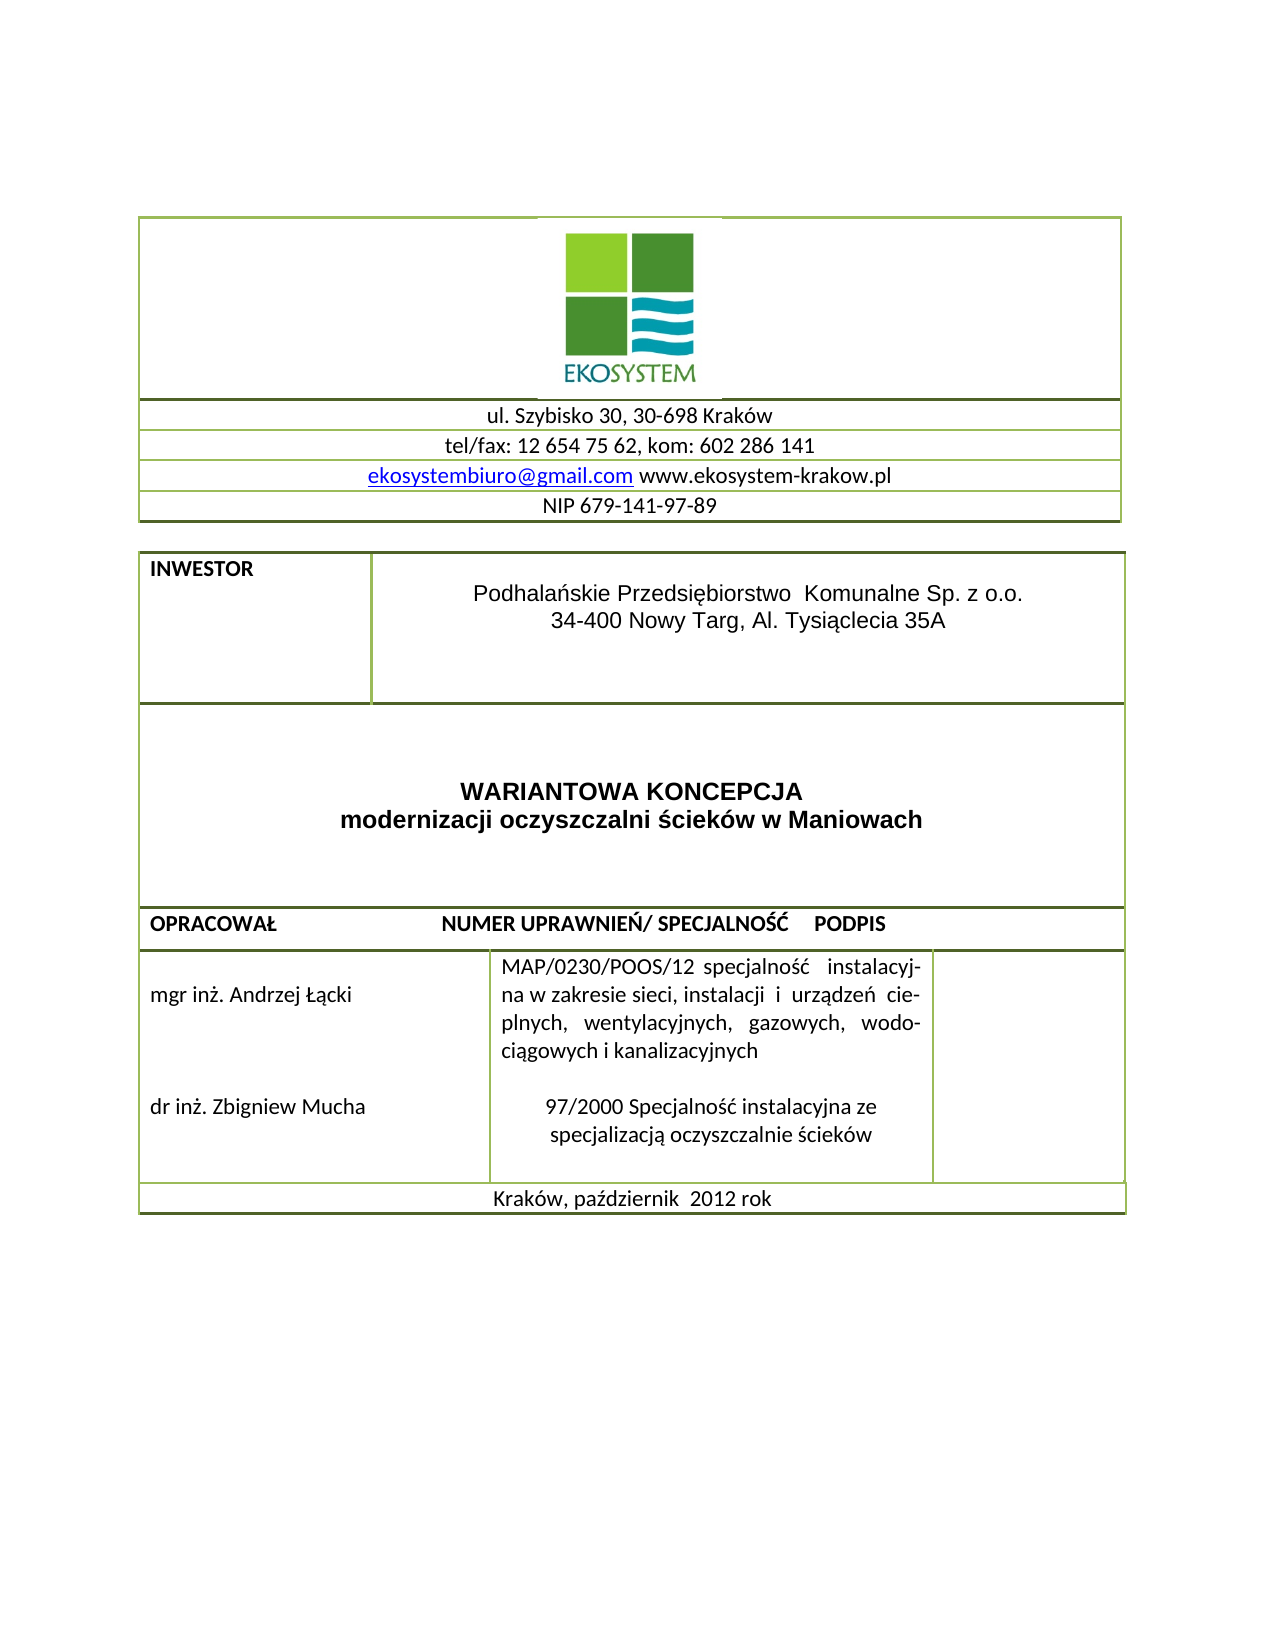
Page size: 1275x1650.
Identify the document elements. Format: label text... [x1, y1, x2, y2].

table_cell tel/fax: 12 654 75 62, kom: 602 286 141 [140, 431, 1120, 459]
table_cell NIP 679-141-97-89 [140, 492, 1120, 519]
table_header Podhalańskie Przedsiębiorstwo Komunalne Sp. z o.o. 34-400 Nowy Targ, Al. Tysiąclecia 35A [373, 554, 1124, 702]
table_cell OPRACOWAŁ NUMER UPRAWNIEŃ/ SPECJALNOŚĆ PODPIS [140, 909, 1124, 949]
table_header [140, 219, 537, 398]
table_cell ekosystembiuro@gmail.com www.ekosystem-krakow.pl [140, 461, 1120, 489]
table_header [722, 219, 1120, 398]
table_cell MAP/0230/POOS/12 specjalność instalacyj-na w zakresie sieci, instalacji i urządzeń cie-plnych, wentylacyjnych, gazowych, wodo-ciągowych i kanalizacyjnych 97/2000 Specjalność instalacyjna ze specjalizacją oczyszczalnie ścieków [491, 952, 932, 1182]
table_cell WARIANTOWA KONCEPCJA modernizacji oczyszczalni ścieków w Maniowach [140, 705, 1124, 906]
table_cell Kraków, październik 2012 rok [140, 1184, 1125, 1212]
picture [537, 218, 722, 399]
table_header INWESTOR [140, 554, 370, 702]
table_cell [934, 952, 1124, 1182]
table_cell ul. Szybisko 30, 30-698 Kraków [140, 401, 1120, 429]
table_cell mgr inż. Andrzej Łącki dr inż. Zbigniew Mucha [140, 952, 489, 1182]
